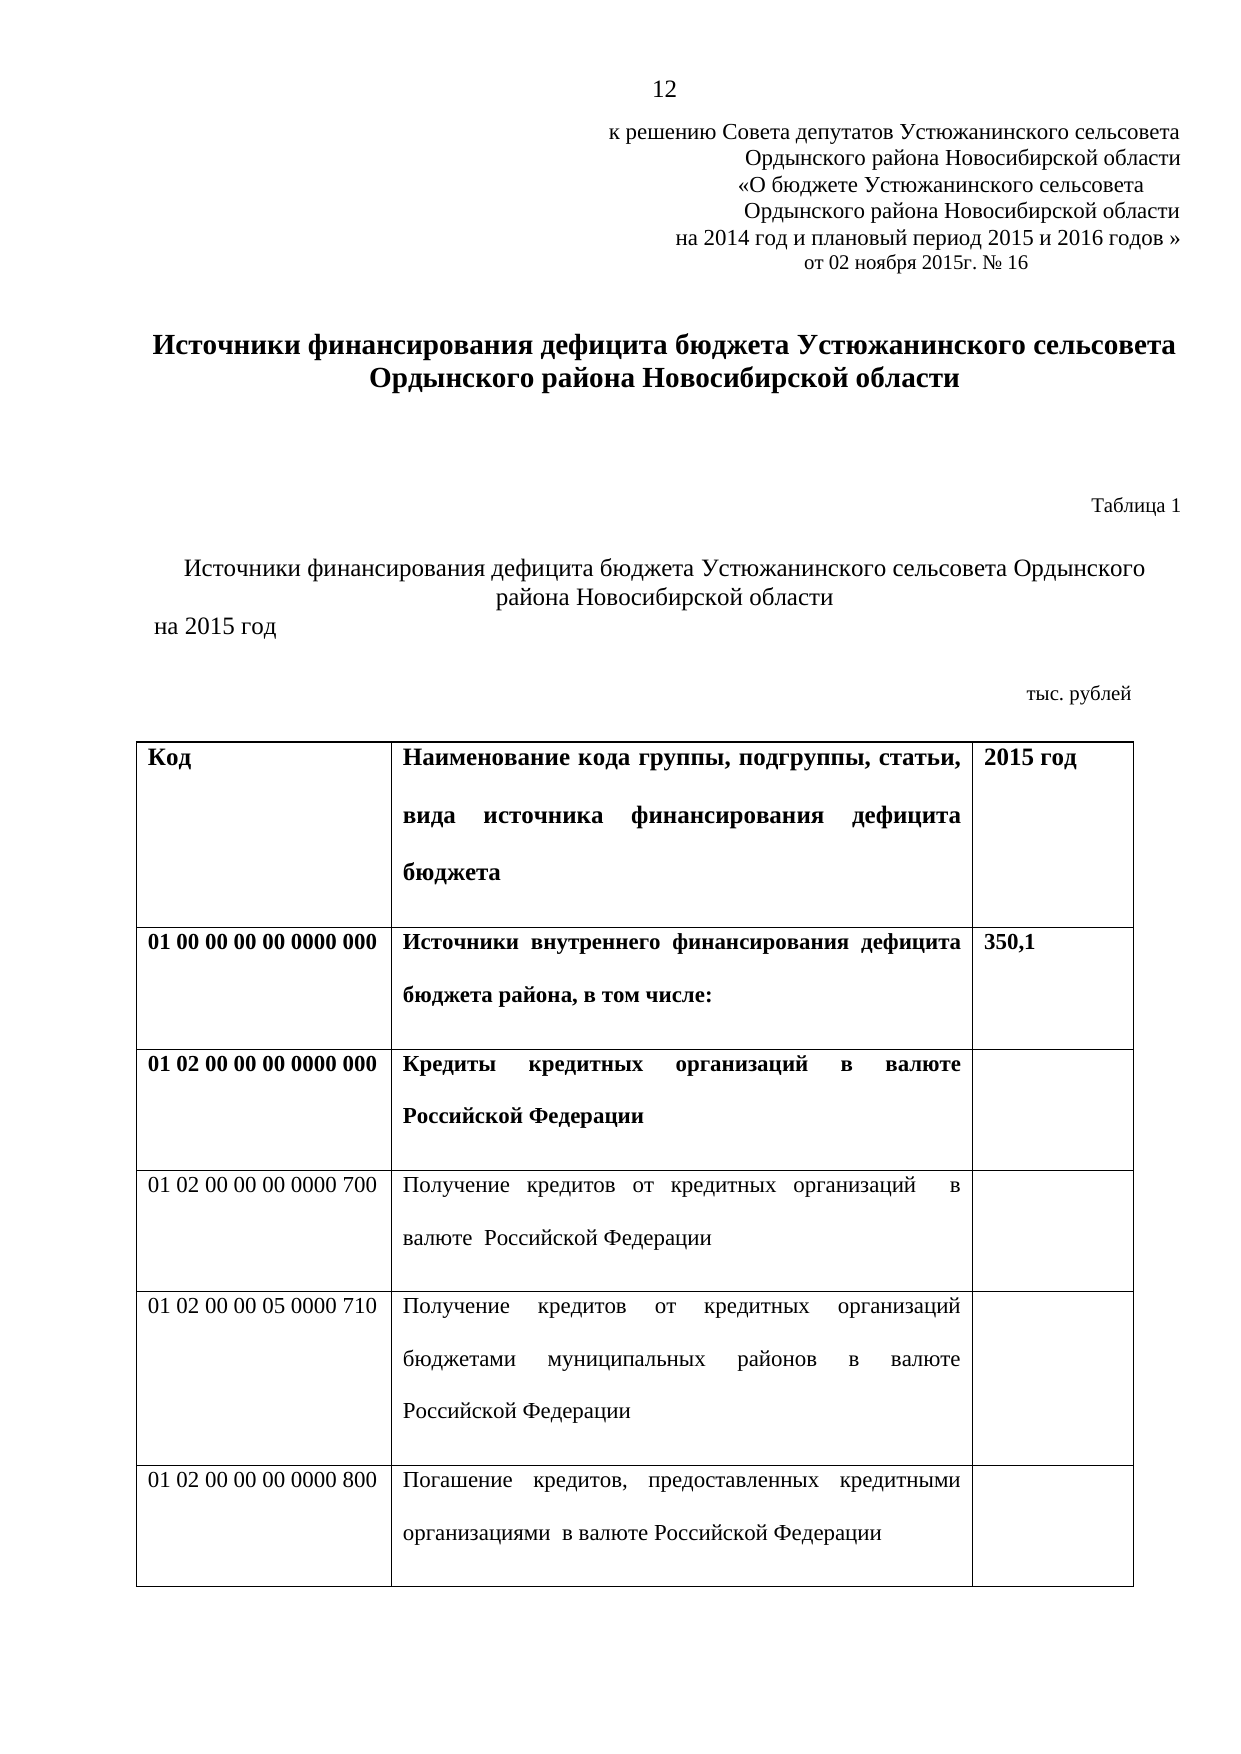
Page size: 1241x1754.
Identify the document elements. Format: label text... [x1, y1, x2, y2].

table_cell Источники внутреннего финансирования дефицита бюджета района, в том числе: [392, 928, 972, 1048]
table_cell [973, 1292, 1133, 1465]
text на 2014 год и плановый период 2015 и 2016 годов » [148, 223, 1181, 250]
text от 02 ноября 2015г. № 16 [148, 250, 1181, 274]
table_cell 01 02 00 00 00 0000 700 [137, 1171, 391, 1291]
table_cell [973, 1466, 1133, 1586]
text Источники финансирования дефицита бюджета Устюжанинского сельсовета Ордынского района Новосибирской области [148, 327, 1181, 394]
table_cell 01 02 00 00 05 0000 710 [137, 1292, 391, 1465]
text к решению Совета депутатов Устюжанинского сельсовета Ордынского района Новосибирской области [148, 118, 1181, 171]
table_cell [973, 1171, 1133, 1291]
table_header Наименование кода группы, подгруппы, статьи, вида источника финансирования дефицита бюджета [392, 743, 972, 927]
text тыс. рублей [148, 681, 1181, 705]
text Ордынского района Новосибирской области [148, 197, 1181, 223]
table_cell 01 00 00 00 00 0000 000 [137, 928, 391, 1048]
text Источники финансирования дефицита бюджета Устюжанинского сельсовета Ордынского района Новосибирской области [148, 553, 1181, 611]
text Таблица 1 [148, 493, 1181, 517]
text «О бюджете Устюжанинского сельсовета [148, 171, 1181, 197]
table_cell Получение кредитов от кредитных организаций в валюте Российской Федерации [392, 1171, 972, 1291]
table_cell Погашение кредитов, предоставленных кредитными организациями в валюте Российской Федерации [392, 1466, 972, 1586]
table_header Код [137, 743, 391, 927]
table_header 2015 год [973, 743, 1133, 927]
table_cell Получение кредитов от кредитных организаций бюджетами муниципальных районов в валюте Российской Федерации [392, 1292, 972, 1465]
table_cell 350,1 [973, 928, 1133, 1048]
text на 2015 год [148, 611, 1181, 639]
table_cell [973, 1050, 1133, 1170]
table_cell 01 02 00 00 00 0000 000 [137, 1050, 391, 1170]
table_cell 01 02 00 00 00 0000 800 [137, 1466, 391, 1586]
table_cell Кредиты кредитных организаций в валюте Российской Федерации [392, 1050, 972, 1170]
